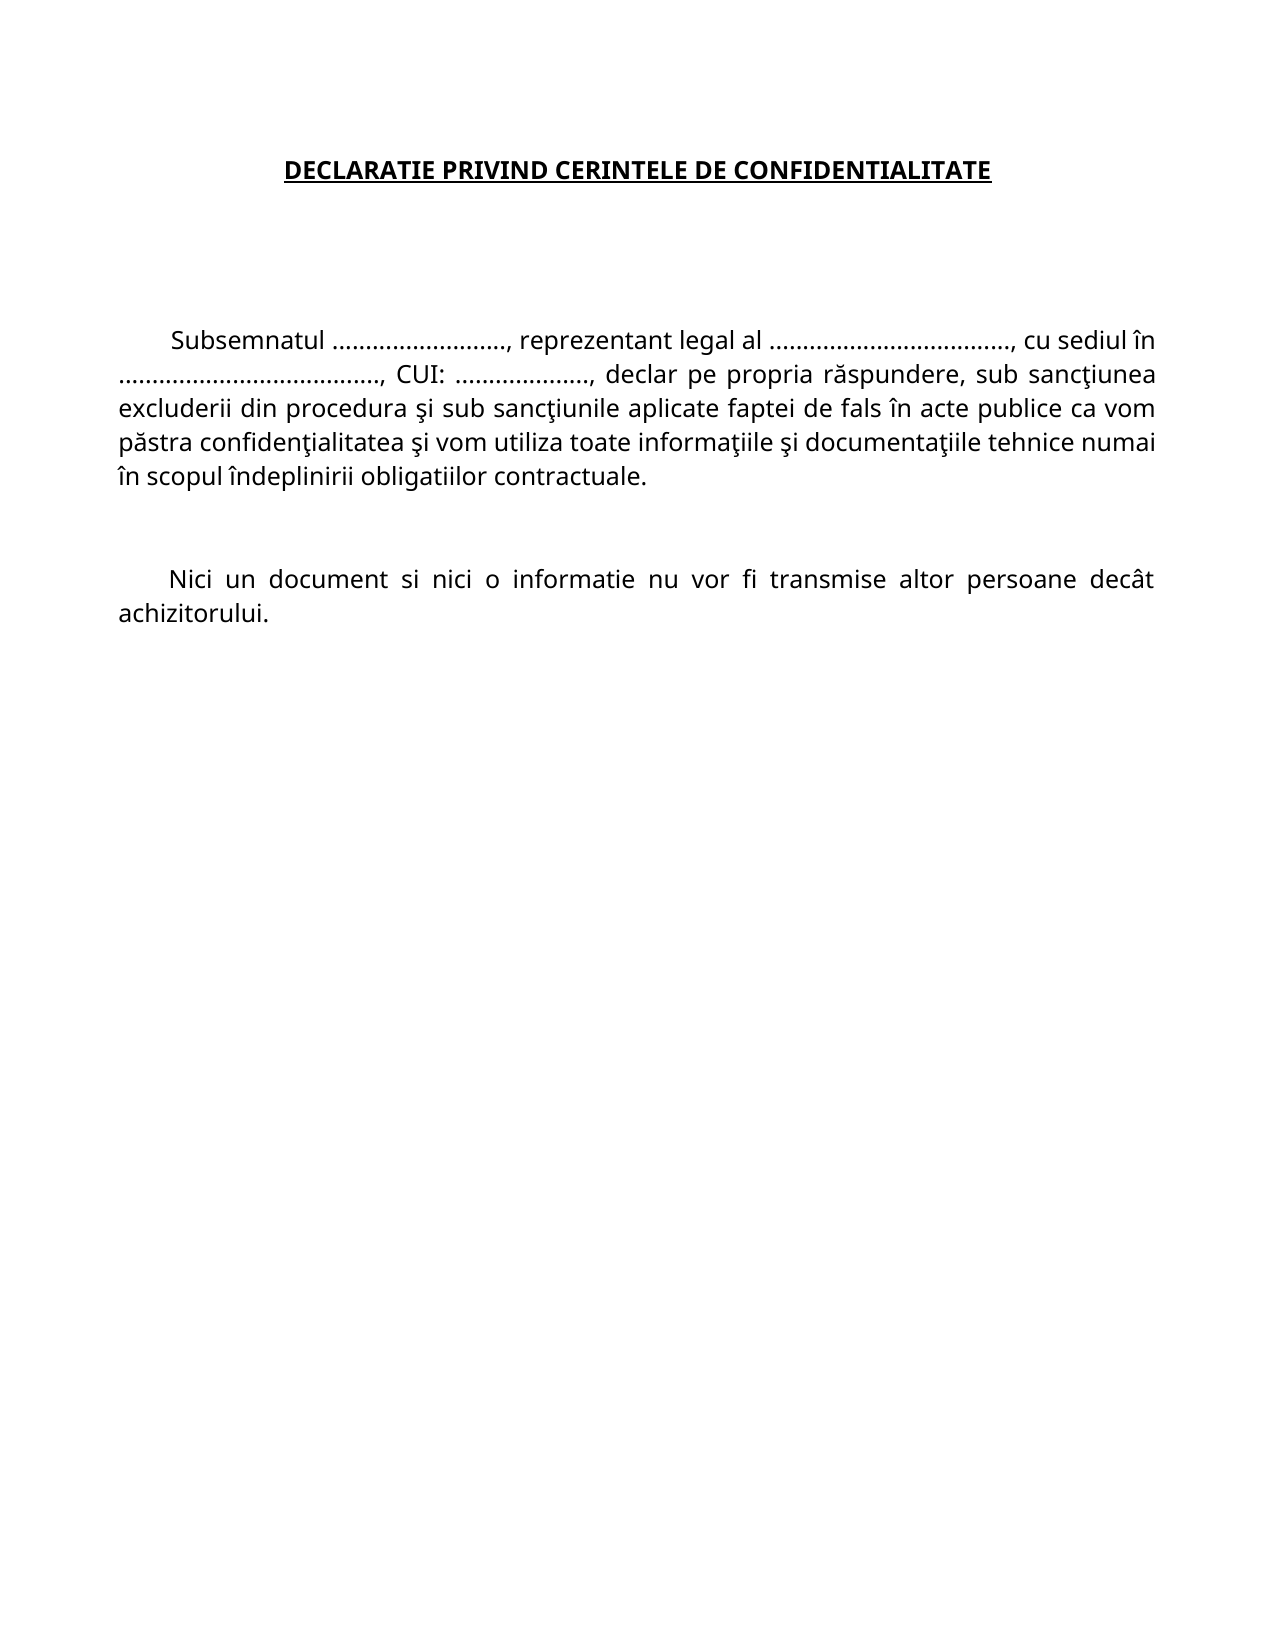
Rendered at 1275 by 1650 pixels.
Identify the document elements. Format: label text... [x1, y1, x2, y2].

text Nici un document si nici o informatie nu vor fi transmise altor persoane decât achizitorului. [118, 561, 1157, 629]
text DECLARATIE PRIVIND CERINTELE DE CONFIDENTIALITATE [118, 152, 1157, 187]
text Subsemnatul .........................., reprezentant legal al ...................................., cu sediul în ......................................., CUI: ...................., declar pe propria răspundere, sub sancţiunea excluderii din procedura şi sub sancţiunile aplicate faptei de fals în acte publice ca vom păstra confidenţialitatea şi vom utiliza toate informaţiile şi documentaţiile tehnice numai în scopul îndeplinirii obligatiilor contractuale. [118, 323, 1157, 493]
